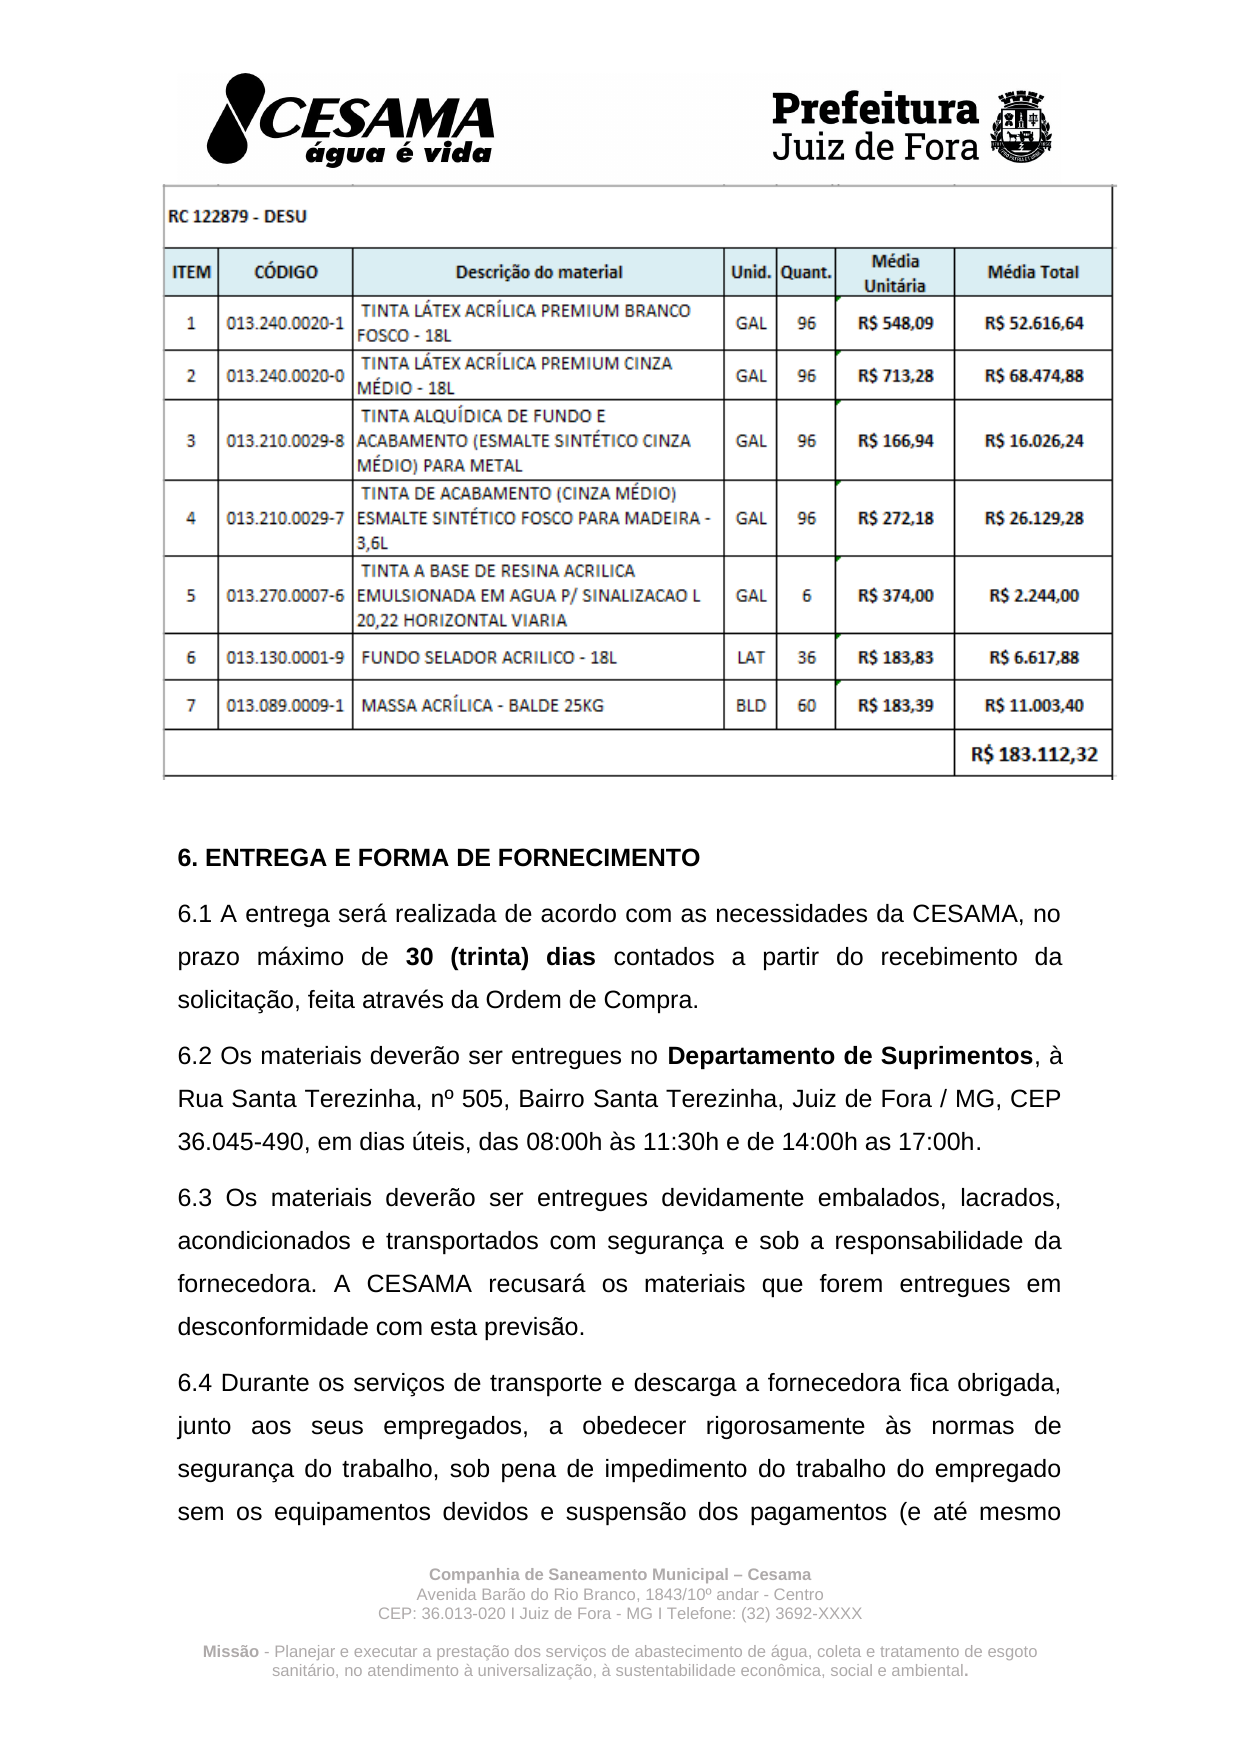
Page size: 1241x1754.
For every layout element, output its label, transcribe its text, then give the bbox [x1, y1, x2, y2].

text 6.3 Os materiais deverão ser entregues devidamente embalados, lacrados, acondicionados e transportados com segurança e sob a responsabilidade da fornecedora. A CESAMA recusará os materiais que forem entregues em desconformidade com esta previsão. [177, 1183, 1063, 1341]
text 6. ENTREGA E FORMA DE FORNECIMENTO [177, 843, 1063, 872]
text 6.1 A entrega será realizada de acordo com as necessidades da CESAMA, no prazo máximo de 30 (trinta) dias contados a partir do recebimento da solicitação, feita através da Ordem de Compra. [177, 899, 1063, 1014]
picture [162, 73, 1118, 780]
text 6.2 Os materiais deverão ser entregues no Departamento de Suprimentos, à Rua Santa Terezinha, nº 505, Bairro Santa Terezinha, Juiz de Fora / MG, CEP 36.045-490, em dias úteis, das 08:00h às 11:30h e de 14:00h as 17:00h. [177, 1041, 1063, 1156]
